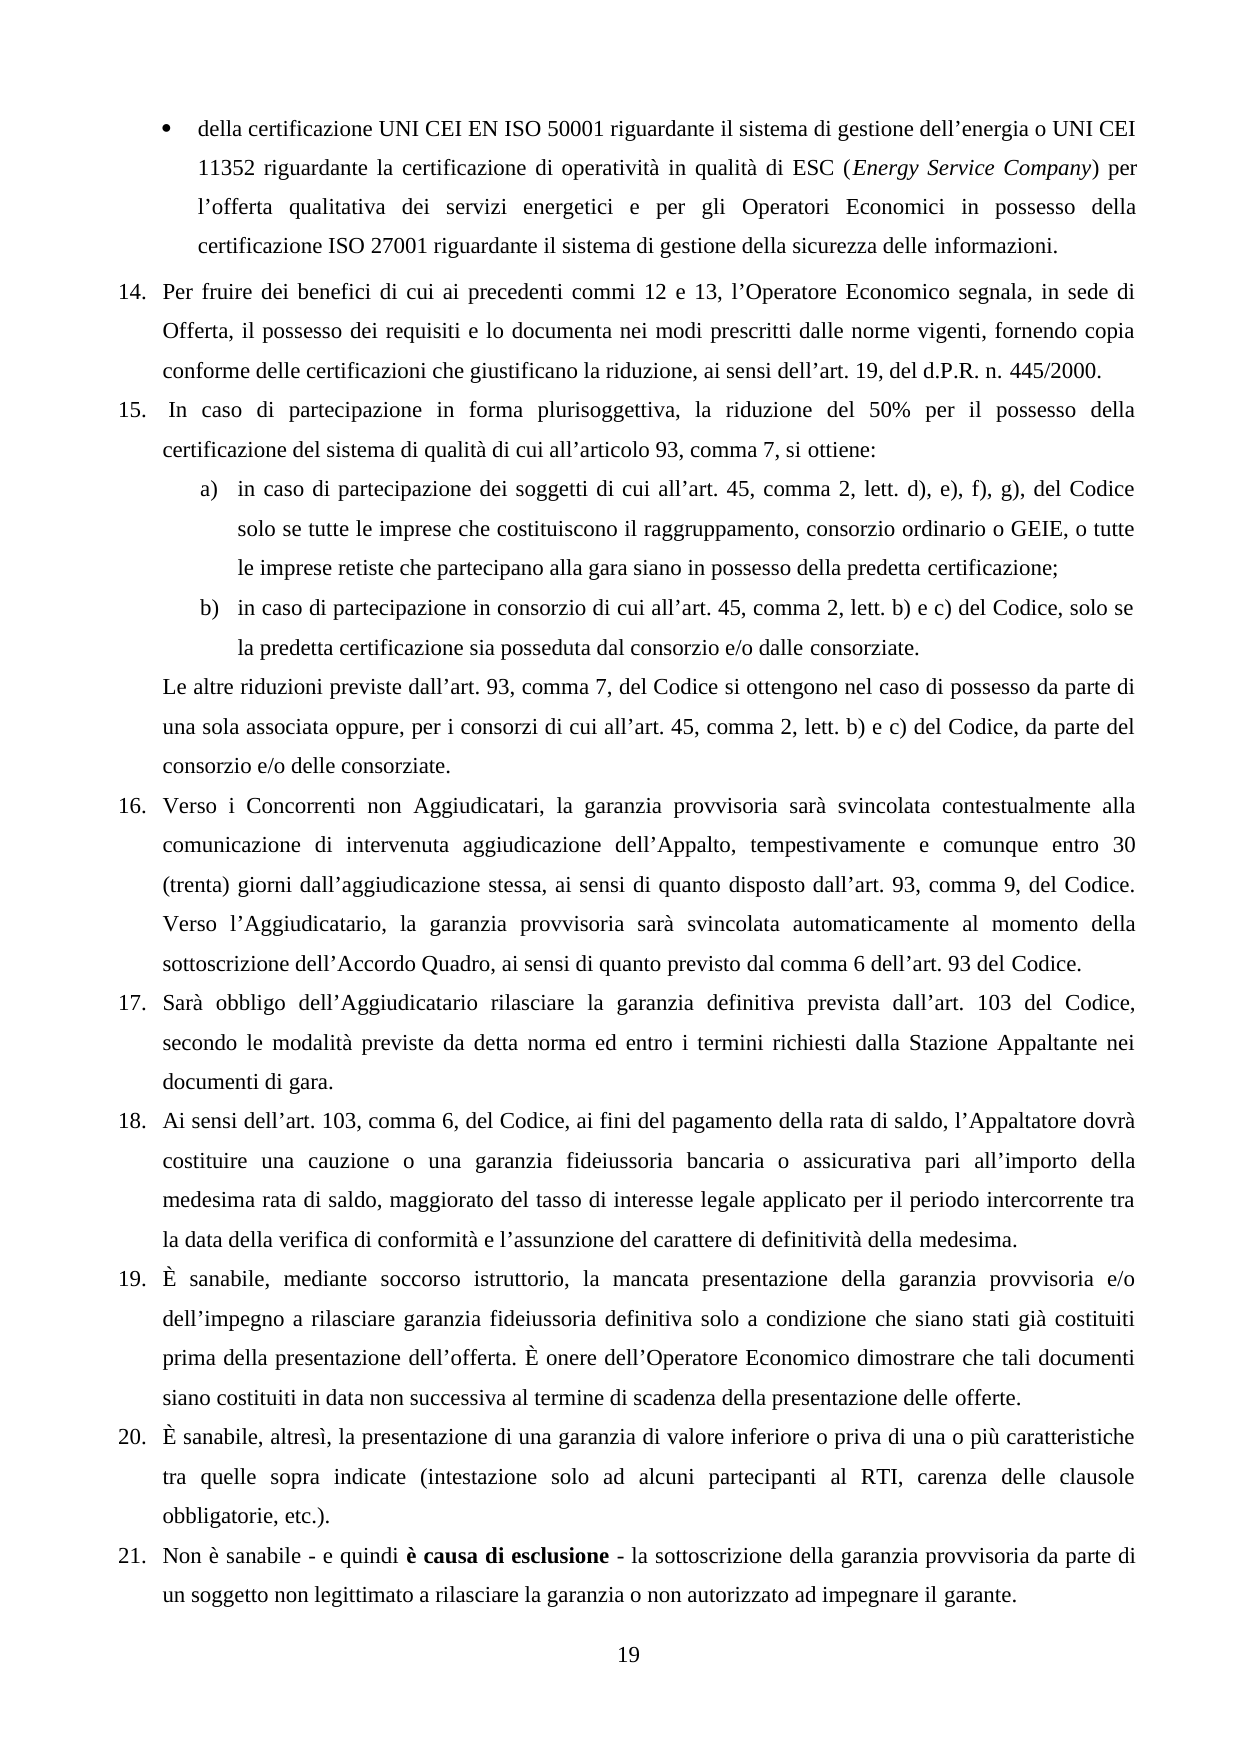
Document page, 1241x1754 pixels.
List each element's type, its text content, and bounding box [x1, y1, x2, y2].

list Sarà obbligo dell’Aggiudicatario rilasciare la garanzia definitiva prevista dall’art. 103 del Codice, secondo le modalità previste da detta norma ed entro i termini richiesti dalla Stazione Appaltante nei documenti di gara. [118, 989, 1137, 1094]
list Ai sensi dell’art. 103, comma 6, del Codice, ai fini del pagamento della rata di saldo, l’Appaltatore dovrà costituire una cauzione o una garanzia fideiussoria bancaria o assicurativa pari all’importo della medesima rata di saldo, maggiorato del tasso di interesse legale applicato per il periodo intercorrente tra la data della verifica di conformità e l’assunzione del carattere di definitività della medesima. [118, 1108, 1137, 1252]
list È sanabile, mediante soccorso istruttorio, la mancata presentazione della garanzia provvisoria e/o dell’impegno a rilasciare garanzia fideiussoria definitiva solo a condizione che siano stati già costituiti prima della presentazione dell’offerta. È onere dell’Operatore Economico dimostrare che tali documenti siano costituiti in data non successiva al termine di scadenza della presentazione delle offerte. [118, 1266, 1137, 1410]
list Per fruire dei benefici di cui ai precedenti commi 12 e 13, l’Operatore Economico segnala, in sede di Offerta, il possesso dei requisiti e lo documenta nei modi prescritti dalle norme vigenti, fornendo copia conforme delle certificazioni che giustificano la riduzione, ai sensi dell’art. 19, del d.P.R. n. 445/2000. [118, 278, 1137, 383]
list In caso di partecipazione in forma plurisoggettiva, la riduzione del 50% per il possesso della certificazione del sistema di qualità di cui all’articolo 93, comma 7, si ottiene: [118, 396, 1137, 462]
list Non è sanabile - e quindi è causa di esclusione - la sottoscrizione della garanzia provvisoria da parte di un soggetto non legittimato a rilasciare la garanzia o non autorizzato ad impegnare il garante. [118, 1542, 1137, 1608]
text Le altre riduzioni previste dall’art. 93, comma 7, del Codice si ottengono nel caso di possesso da parte di una sola associata oppure, per i consorzi di cui all’art. 45, comma 2, lett. b) e c) del Codice, da parte del consorzio e/o delle consorziate. [162, 673, 1137, 779]
list in caso di partecipazione in consorzio di cui all’art. 45, comma 2, lett. b) e c) del Codice, solo se la predetta certificazione sia posseduta dal consorzio e/o dalle consorziate. [200, 594, 1136, 660]
list della certificazione UNI CEI EN ISO 50001 riguardante il sistema di gestione dell’energia o UNI CEI 11352 riguardante la certificazione di operatività in qualità di ESC (Energy Service Company) per l’offerta qualitativa dei servizi energetici e per gli Operatori Economici in possesso della certificazione ISO 27001 riguardante il sistema di gestione della sicurezza delle informazioni. [162, 115, 1137, 258]
list Verso i Concorrenti non Aggiudicatari, la garanzia provvisoria sarà svincolata contestualmente alla comunicazione di intervenuta aggiudicazione dell’Appalto, tempestivamente e comunque entro 30 (trenta) giorni dall’aggiudicazione stessa, ai sensi di quanto disposto dall’art. 93, comma 9, del Codice. Verso l’Aggiudicatario, la garanzia provvisoria sarà svincolata automaticamente al momento della sottoscrizione dell’Accordo Quadro, ai sensi di quanto previsto dal comma 6 dell’art. 93 del Codice. [118, 792, 1137, 976]
list È sanabile, altresì, la presentazione di una garanzia di valore inferiore o priva di una o più caratteristiche tra quelle sopra indicate (intestazione solo ad alcuni partecipanti al RTI, carenza delle clausole obbligatorie, etc.). [118, 1423, 1136, 1529]
list in caso di partecipazione dei soggetti di cui all’art. 45, comma 2, lett. d), e), f), g), del Codice solo se tutte le imprese che costituiscono il raggruppamento, consorzio ordinario o GEIE, o tutte le imprese retiste che partecipano alla gara siano in possesso della predetta certificazione; [200, 475, 1137, 581]
